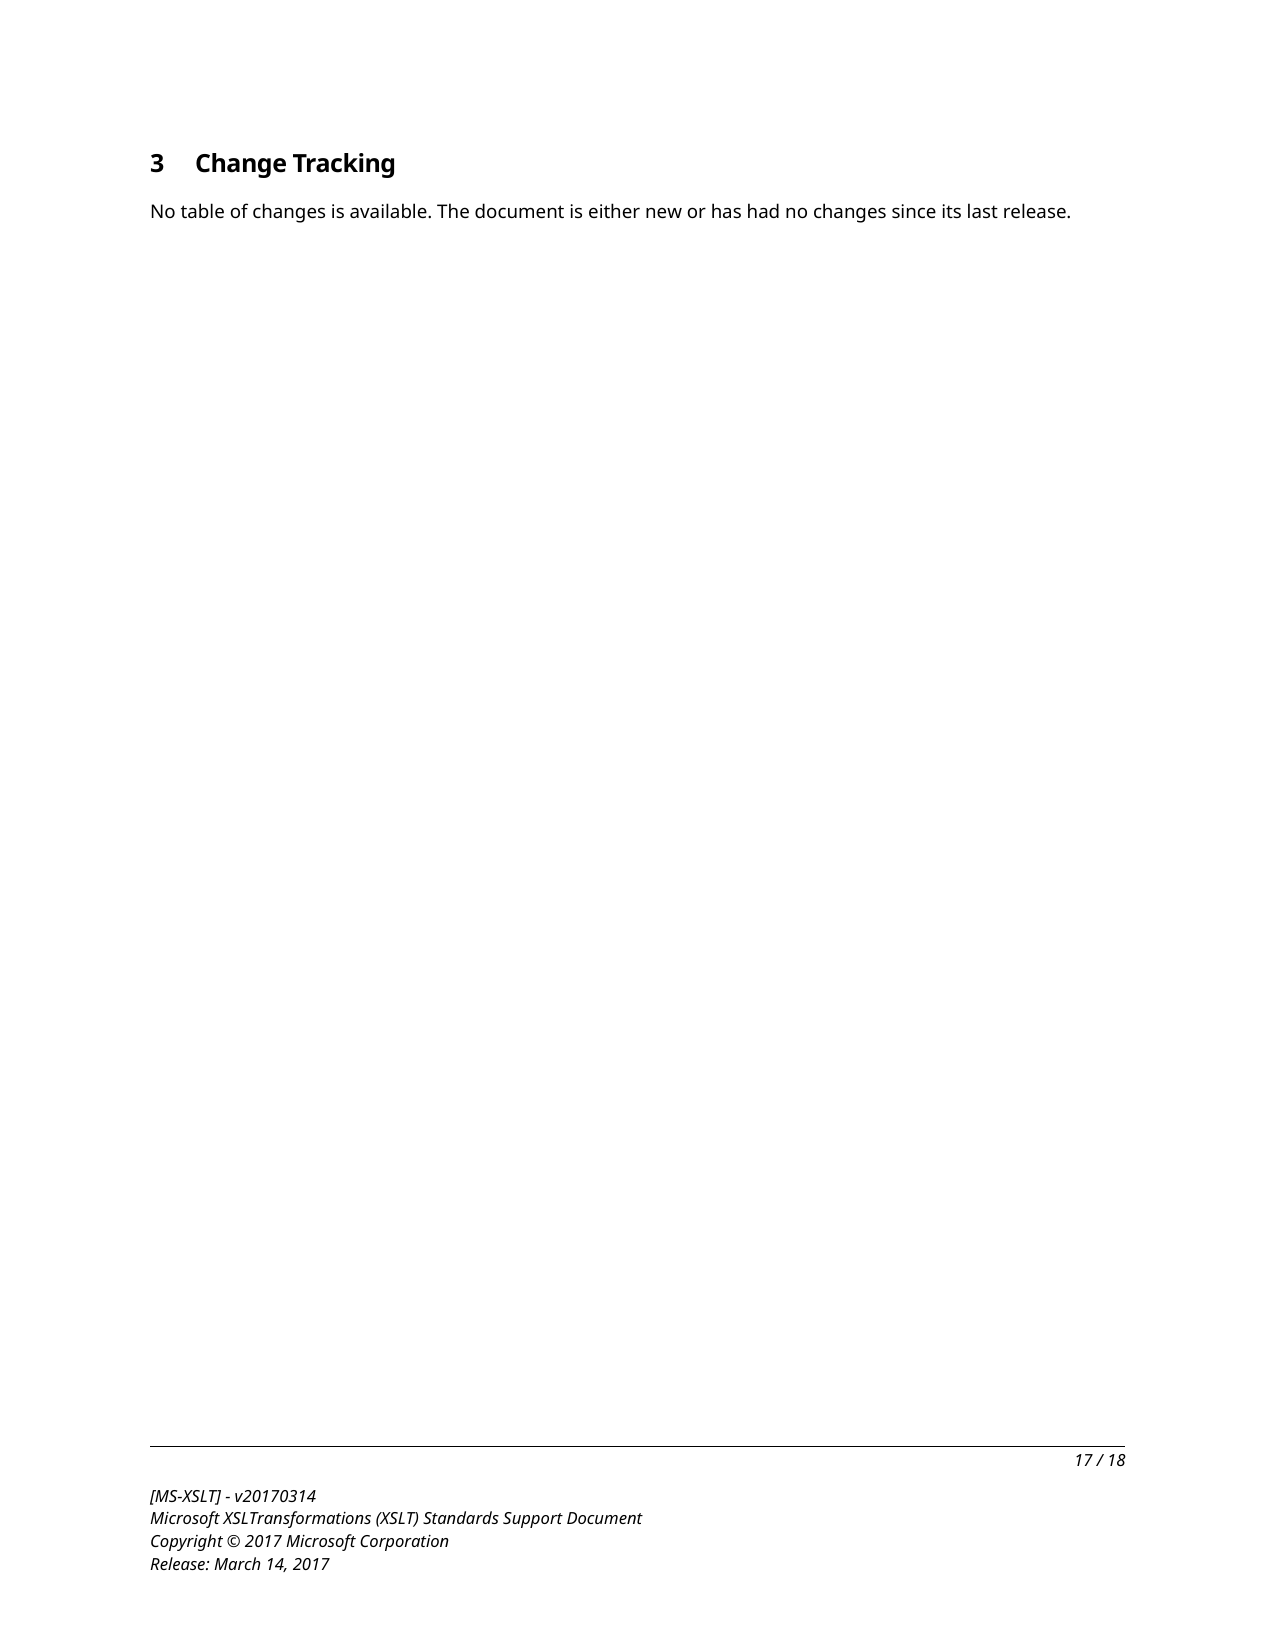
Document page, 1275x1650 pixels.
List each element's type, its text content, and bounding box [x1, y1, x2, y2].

subtitle Change Tracking [150, 146, 1125, 180]
text No table of changes is available. The document is either new or has had no changes since its last release. [150, 199, 1125, 224]
